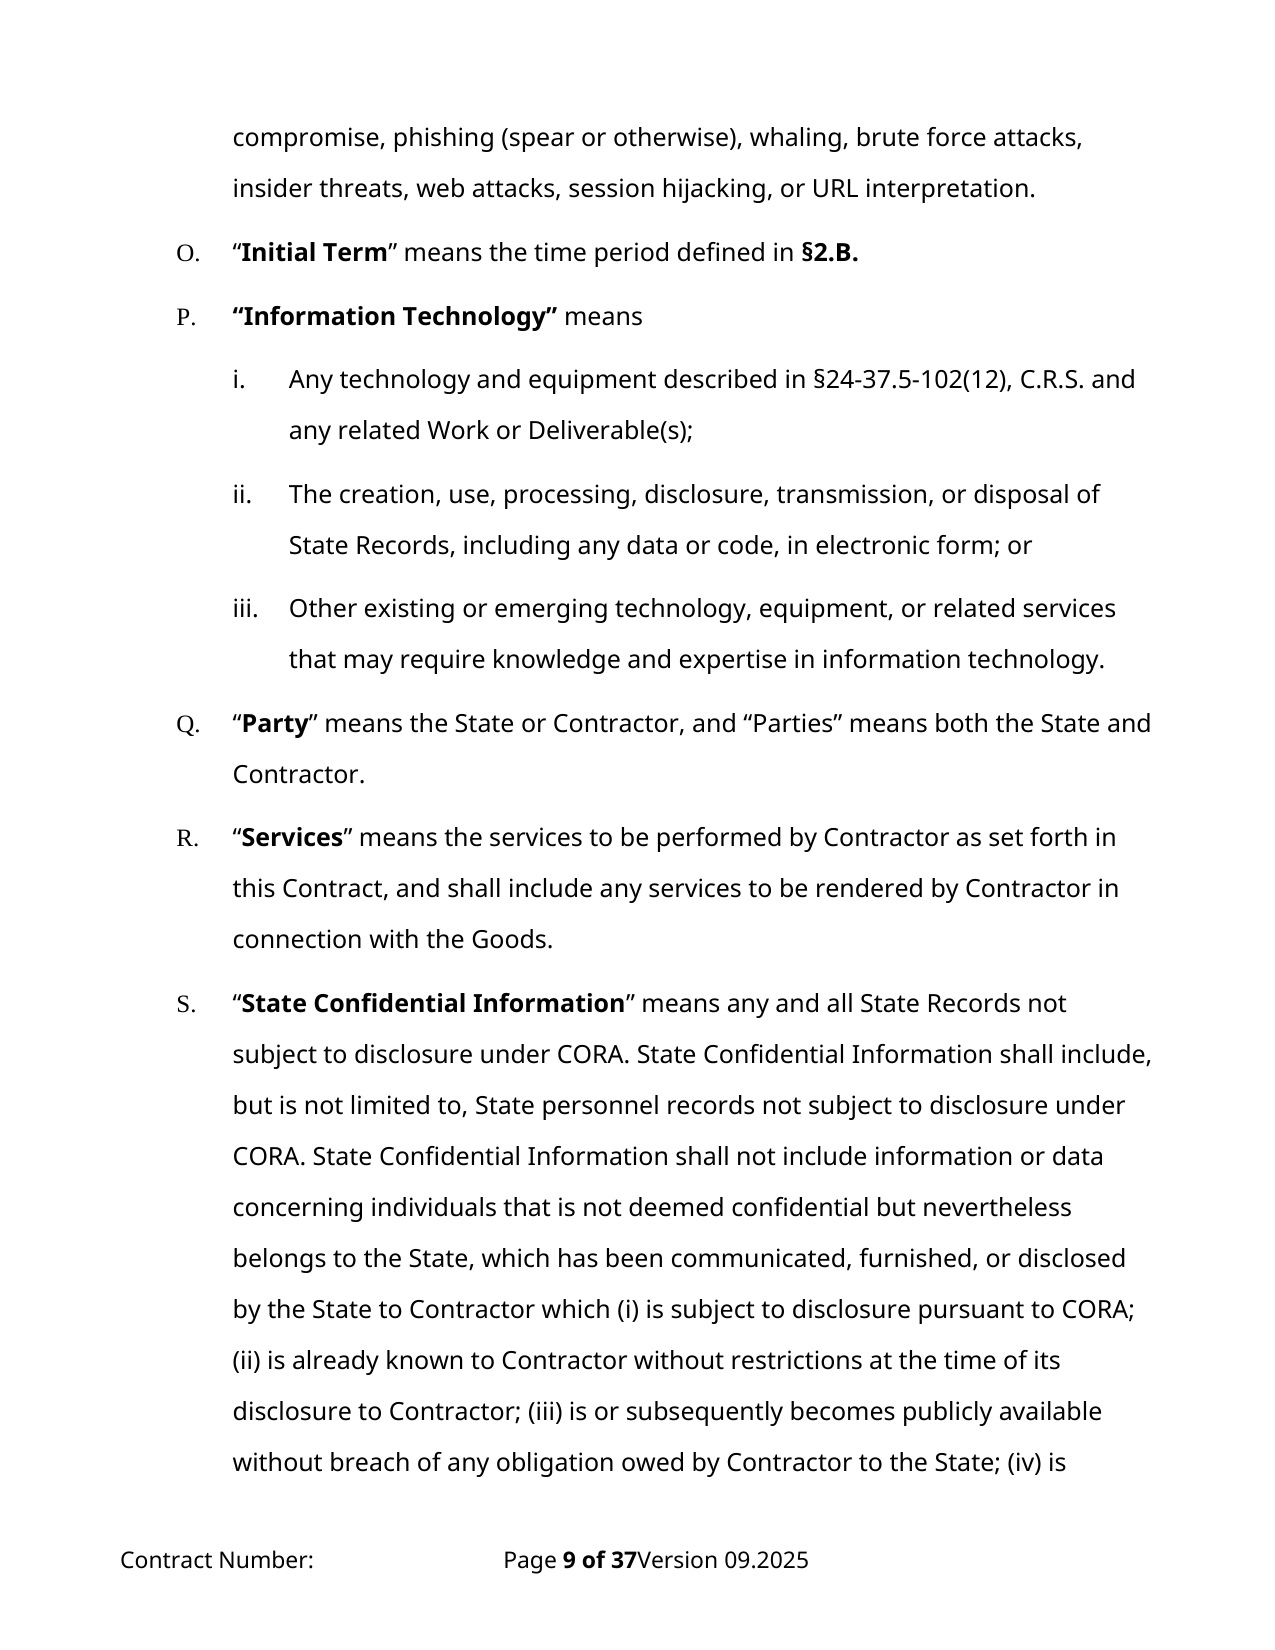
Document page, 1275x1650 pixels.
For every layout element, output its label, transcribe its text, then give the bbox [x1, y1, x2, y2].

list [176, 986, 1155, 1479]
list The creation, use, processing, disclosure, transmission, or disposal of State Records, including any data or code, in electronic form; or [232, 476, 1155, 561]
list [176, 120, 1155, 205]
list “Initial Term” means the time period defined in §2.B. [176, 234, 1155, 269]
list Other existing or emerging technology, equipment, or related services that may require knowledge and expertise in information technology. [232, 591, 1155, 676]
list “Information Technology” means [176, 298, 1155, 332]
list “Party” means the State or Contractor, and “Parties” means both the State and Contractor. [176, 705, 1155, 791]
list Any technology and equipment described in §24-37.5-102(12), C.R.S. and any related Work or Deliverable(s); [232, 362, 1155, 447]
list “Services” means the services to be performed by Contractor as set forth in this Contract, and shall include any services to be rendered by Contractor in connection with the Goods. [176, 820, 1155, 956]
